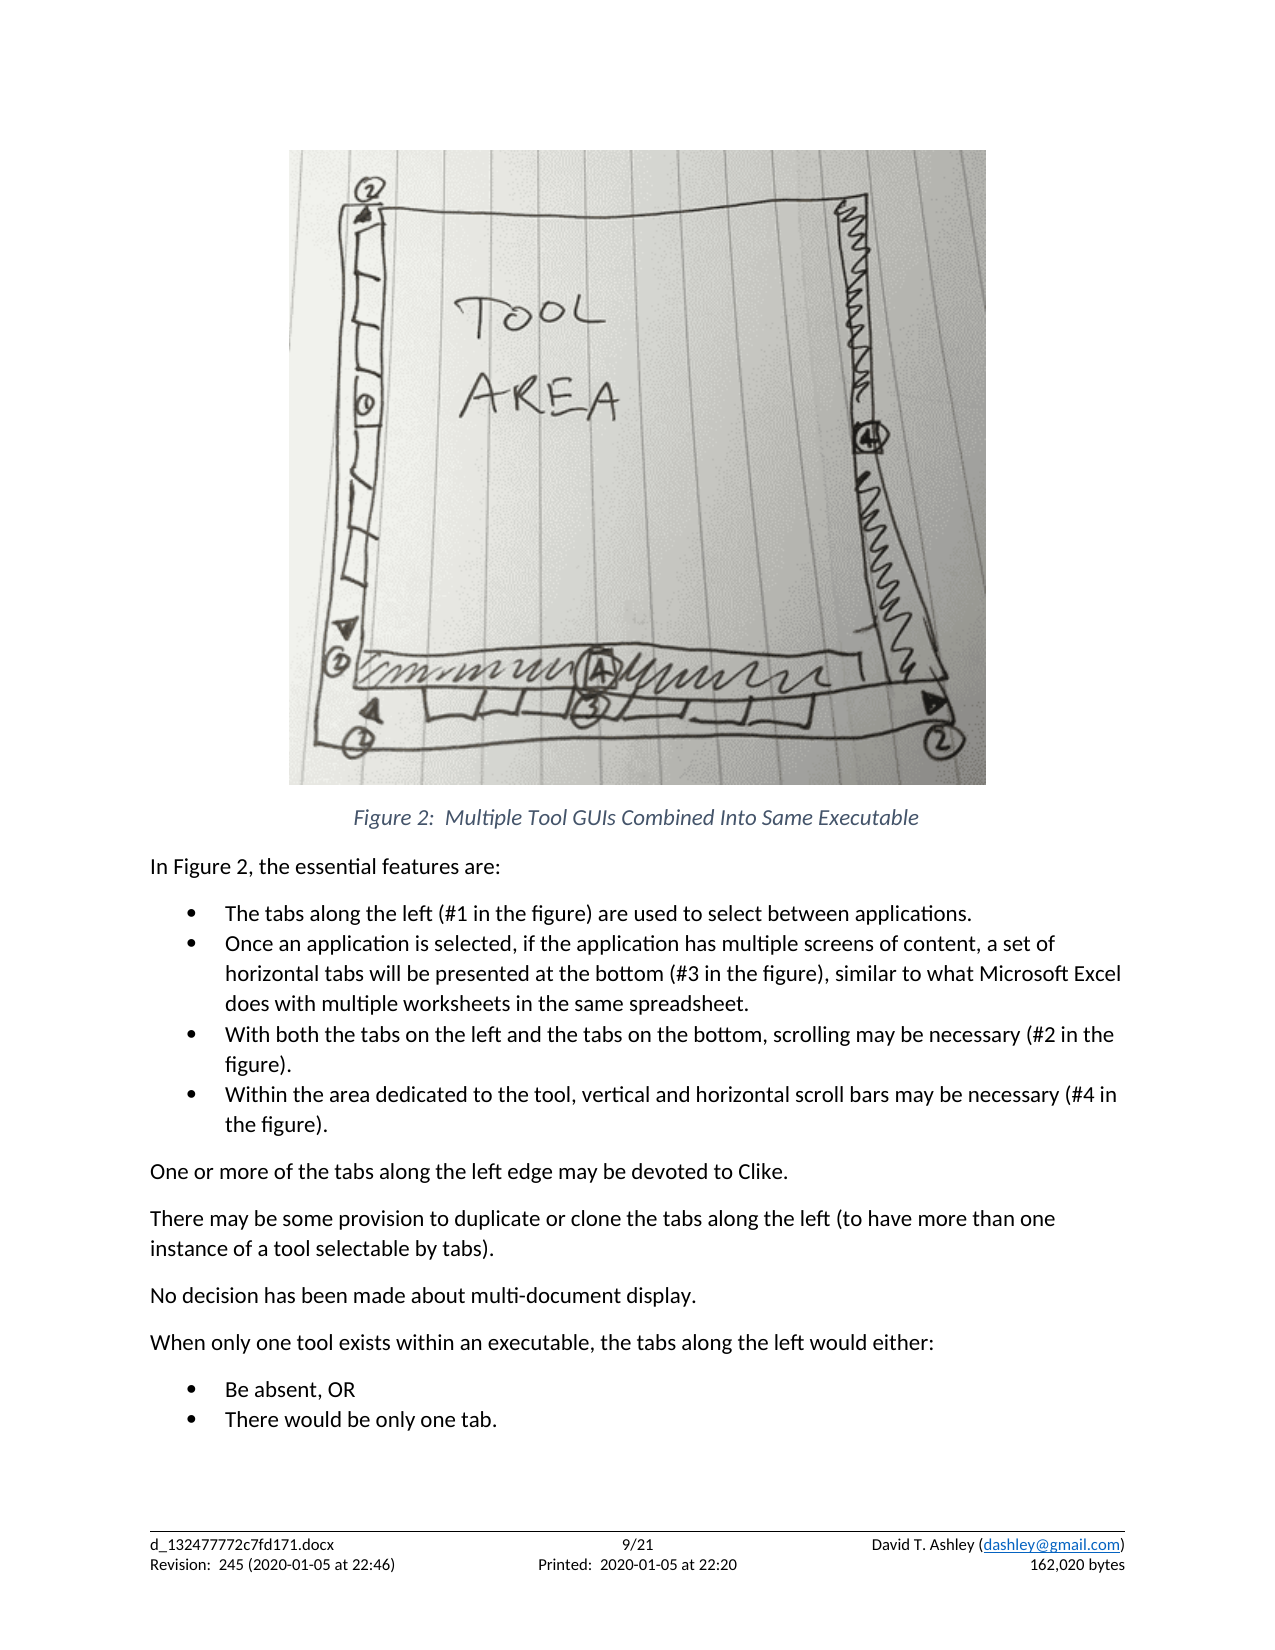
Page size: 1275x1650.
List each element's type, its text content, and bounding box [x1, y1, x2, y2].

list Within the area dedicated to the tool, vertical and horizontal scroll bars may be necessary (#4 in the figure). [187, 1080, 1125, 1138]
text Figure 2: Multiple Tool GUIs Combined Into Same Executable [150, 803, 1125, 831]
list With both the tabs on the left and the tabs on the bottom, scrolling may be necessary (#2 in the figure). [187, 1020, 1125, 1078]
list The tabs along the left (#1 in the figure) are used to select between applications. [187, 899, 1125, 927]
text One or more of the tabs along the left edge may be devoted to Clike. [150, 1157, 1125, 1185]
list Once an application is selected, if the application has multiple screens of content, a set of horizontal tabs will be presented at the bottom (#3 in the figure), similar to what Microsoft Excel does with multiple worksheets in the same spreadsheet. [187, 929, 1125, 1018]
text No decision has been made about multi-document display. [150, 1281, 1125, 1309]
list Be absent, OR [187, 1375, 1125, 1403]
picture [289, 150, 986, 785]
list There would be only one tab. [187, 1405, 1125, 1433]
text In Figure 2, the essential features are: [150, 852, 1125, 880]
text When only one tool exists within an executable, the tabs along the left would either: [150, 1328, 1125, 1356]
text There may be some provision to duplicate or clone the tabs along the left (to have more than one instance of a tool selectable by tabs). [150, 1204, 1125, 1262]
